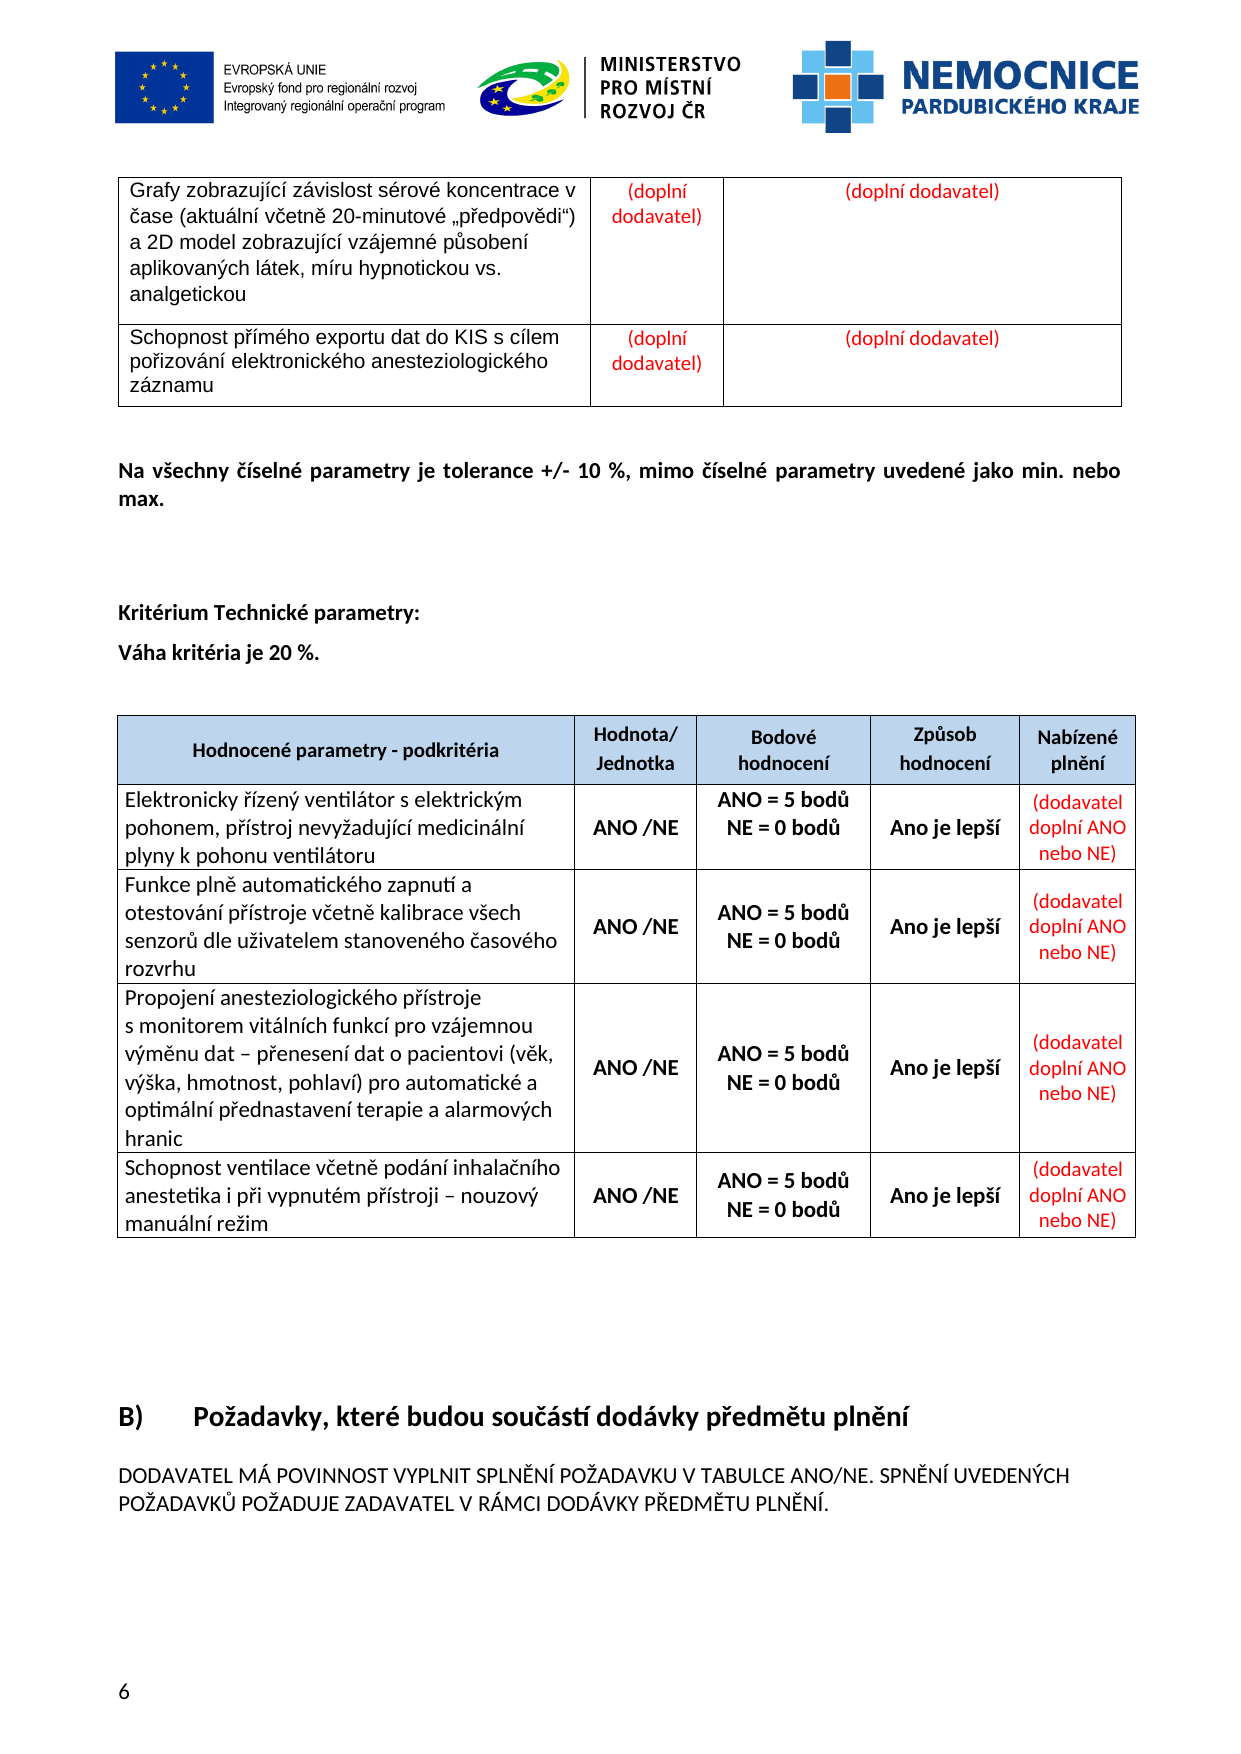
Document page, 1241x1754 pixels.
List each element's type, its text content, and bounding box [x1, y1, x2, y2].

list Požadavky, které budou součástí dodávky předmětu plnění [118, 1398, 1122, 1433]
table_cell ANO /NE [575, 1153, 696, 1237]
table_header Bodové hodnocení [697, 716, 870, 784]
table_cell (doplní dodavatel) [591, 325, 723, 406]
table_cell (doplní dodavatel) [724, 178, 1121, 324]
text Kritérium Technické parametry: [118, 598, 1122, 626]
table_cell ANO /NE [575, 870, 696, 982]
table_cell Propojení anesteziologického přístroje s monitorem vitálních funkcí pro vzájemnou výměnu dat – přenesení dat o pacientovi (věk, výška, hmotnost, pohlaví) pro automatické a optimální přednastavení terapie a alarmových hranic [118, 984, 574, 1152]
table_cell Schopnost přímého exportu dat do KIS s cílem pořizování elektronického anesteziologického záznamu [119, 325, 590, 406]
table_cell ANO = 5 bodů NE = 0 bodů [697, 785, 870, 869]
table_cell (dodavatel doplní ANO nebo NE) [1020, 785, 1135, 869]
table_cell ANO /NE [575, 984, 696, 1152]
table_cell (doplní dodavatel) [724, 325, 1121, 406]
table_header Hodnocené parametry - podkritéria [118, 716, 574, 784]
table_cell (dodavatel doplní ANO nebo NE) [1020, 984, 1135, 1152]
table_header Nabízené plnění [1020, 716, 1135, 784]
table_cell (dodavatel doplní ANO nebo NE) [1020, 870, 1135, 982]
table_cell ANO = 5 bodů NE = 0 bodů [697, 1153, 870, 1237]
table_cell Ano je lepší [871, 870, 1019, 982]
text DODAVATEL MÁ POVINNOST VYPLNIT SPLNĚNÍ POŽADAVKU V TABULCE ANO/NE. SPNĚNÍ UVEDENÝCH POŽADAVKŮ POŽADUJE ZADAVATEL V RÁMCI DODÁVKY PŘEDMĚTU PLNĚNÍ. [118, 1461, 1122, 1517]
text Váha kritéria je 20 %. [118, 638, 1122, 666]
table_cell Funkce plně automatického zapnutí a otestování přístroje včetně kalibrace všech senzorů dle uživatelem stanoveného časového rozvrhu [118, 870, 574, 982]
table_cell Grafy zobrazující závislost sérové koncentrace v čase (aktuální včetně 20-minutové „předpovědi“) a 2D model zobrazující vzájemné působení aplikovaných látek, míru hypnotickou vs. analgetickou [119, 178, 590, 324]
table_cell ANO /NE [575, 785, 696, 869]
table_header Hodnota/ Jednotka [575, 716, 696, 784]
picture [791, 39, 1139, 134]
picture [93, 27, 762, 147]
text Na všechny číselné parametry je tolerance +/- 10 %, mimo číselné parametry uvedené jako min. nebo max. [118, 456, 1122, 512]
table_cell Ano je lepší [871, 984, 1019, 1152]
table_cell Ano je lepší [871, 785, 1019, 869]
table_cell Schopnost ventilace včetně podání inhalačního anestetika i při vypnutém přístroji – nouzový manuální režim [118, 1153, 574, 1237]
table_cell Ano je lepší [871, 1153, 1019, 1237]
table_cell (dodavatel doplní ANO nebo NE) [1020, 1153, 1135, 1237]
table_cell Elektronicky řízený ventilátor s elektrickým pohonem, přístroj nevyžadující medicinální plyny k pohonu ventilátoru [118, 785, 574, 869]
table_cell (doplní dodavatel) [591, 178, 723, 324]
table_header Způsob hodnocení [871, 716, 1019, 784]
table_cell ANO = 5 bodů NE = 0 bodů [697, 870, 870, 982]
table_cell ANO = 5 bodů NE = 0 bodů [697, 984, 870, 1152]
